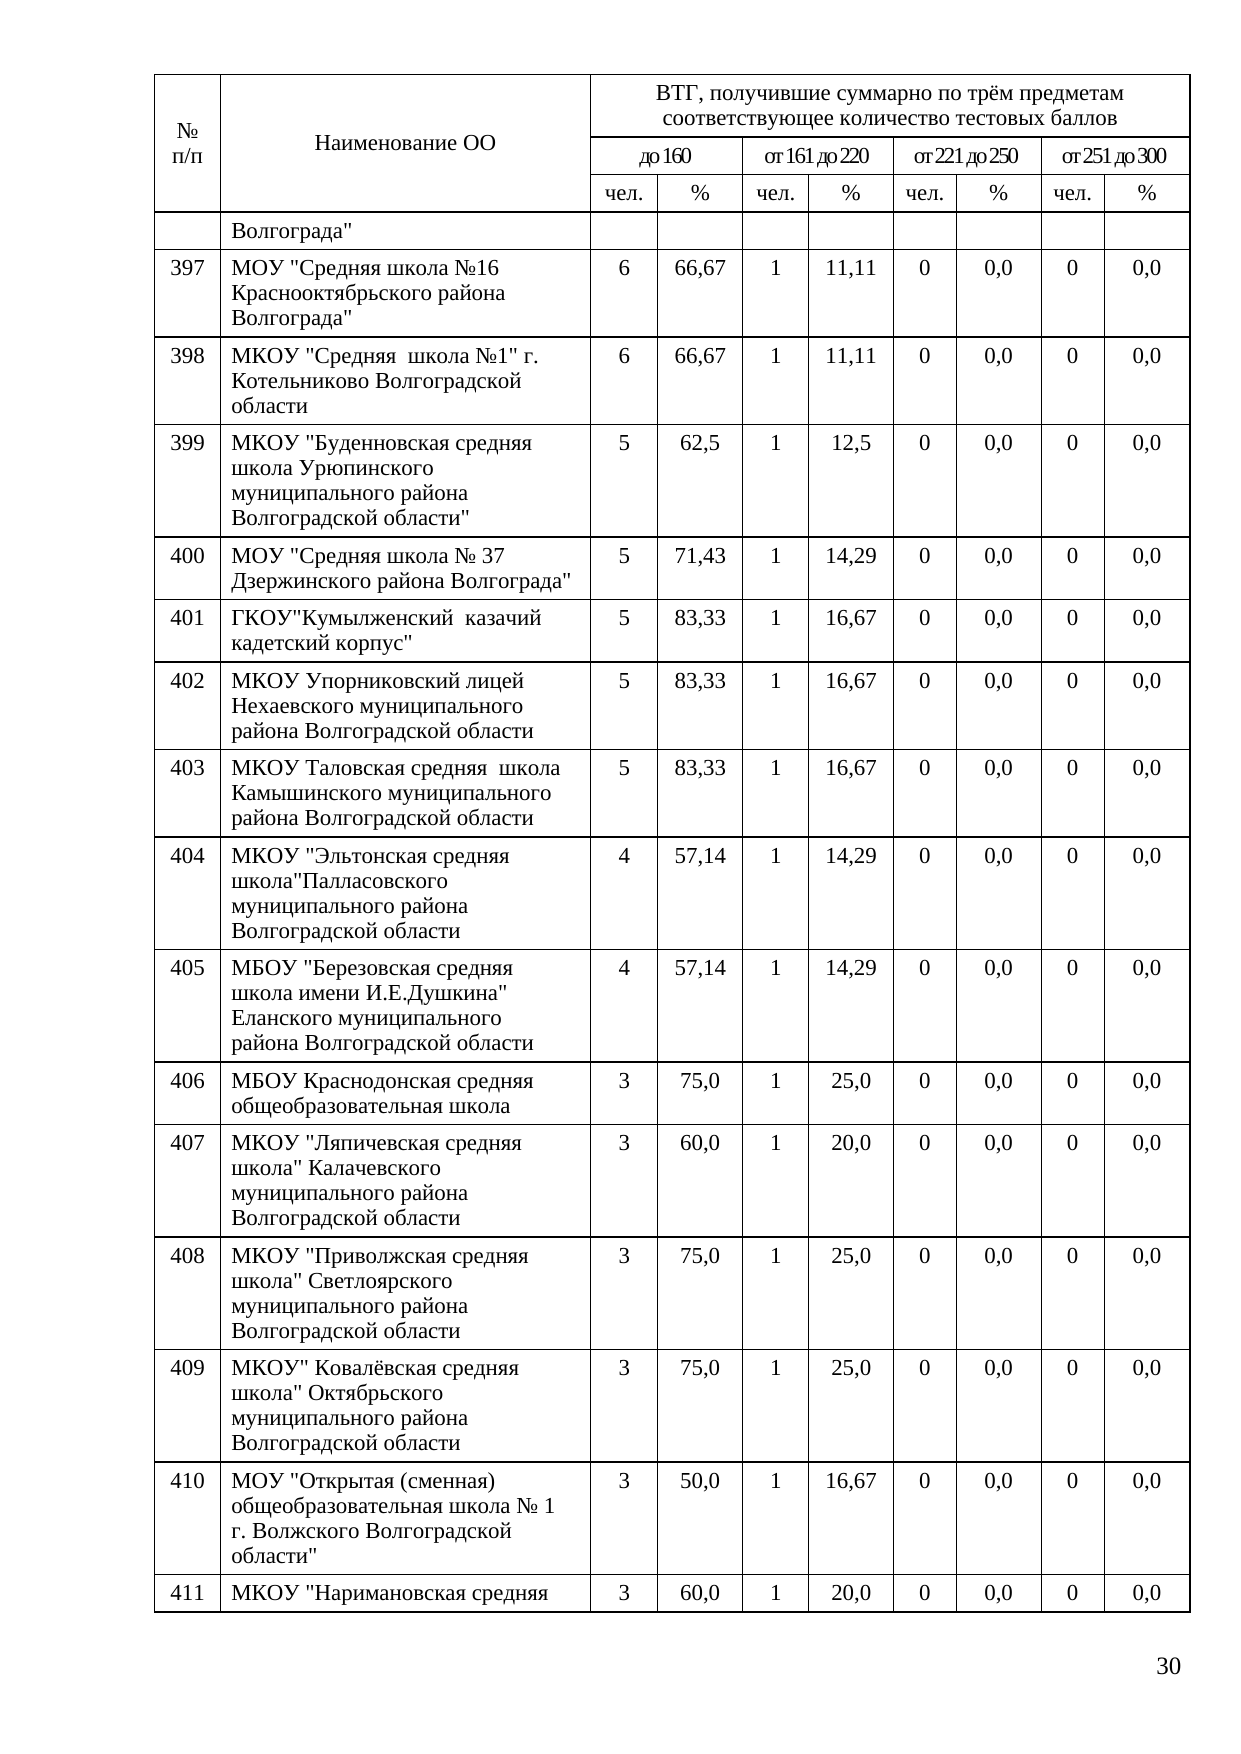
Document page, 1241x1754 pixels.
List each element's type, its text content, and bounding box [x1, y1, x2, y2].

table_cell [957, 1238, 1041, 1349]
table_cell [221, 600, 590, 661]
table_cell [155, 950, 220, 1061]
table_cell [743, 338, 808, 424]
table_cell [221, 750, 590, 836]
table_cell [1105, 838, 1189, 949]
table_cell от 251 до 300 [1042, 138, 1189, 174]
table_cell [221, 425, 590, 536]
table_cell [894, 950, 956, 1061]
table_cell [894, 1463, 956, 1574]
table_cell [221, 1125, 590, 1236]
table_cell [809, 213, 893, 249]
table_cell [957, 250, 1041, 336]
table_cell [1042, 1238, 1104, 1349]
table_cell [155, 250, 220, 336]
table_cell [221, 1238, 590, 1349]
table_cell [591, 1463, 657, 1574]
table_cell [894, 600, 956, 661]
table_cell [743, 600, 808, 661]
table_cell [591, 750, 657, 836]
table_cell от 161 до 220 [743, 138, 893, 174]
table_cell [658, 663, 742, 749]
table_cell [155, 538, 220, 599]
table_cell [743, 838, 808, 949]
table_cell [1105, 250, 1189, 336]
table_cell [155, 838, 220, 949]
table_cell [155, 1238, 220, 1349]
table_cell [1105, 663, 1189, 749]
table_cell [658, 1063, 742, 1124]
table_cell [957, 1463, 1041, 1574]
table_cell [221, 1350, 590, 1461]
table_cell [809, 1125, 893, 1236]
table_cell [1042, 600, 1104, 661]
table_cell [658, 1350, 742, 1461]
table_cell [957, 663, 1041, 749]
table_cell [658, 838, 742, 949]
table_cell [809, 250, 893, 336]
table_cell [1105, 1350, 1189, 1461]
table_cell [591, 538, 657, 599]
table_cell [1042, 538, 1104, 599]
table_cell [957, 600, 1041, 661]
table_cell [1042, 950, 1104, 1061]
table_cell от 221 до 250 [894, 138, 1041, 174]
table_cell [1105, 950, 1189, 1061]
table_cell % [658, 175, 742, 211]
table_header Наименование ОО [221, 75, 590, 211]
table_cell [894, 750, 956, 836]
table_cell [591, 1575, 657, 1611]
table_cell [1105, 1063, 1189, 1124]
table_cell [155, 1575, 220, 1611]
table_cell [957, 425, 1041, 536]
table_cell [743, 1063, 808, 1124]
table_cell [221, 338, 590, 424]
table_cell % [957, 175, 1041, 211]
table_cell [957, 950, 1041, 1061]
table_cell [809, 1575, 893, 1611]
table_header ВТГ, получившие суммарно по трём предметам соответствующее количество тестовых баллов [591, 75, 1189, 136]
table_cell до 160 [591, 138, 742, 174]
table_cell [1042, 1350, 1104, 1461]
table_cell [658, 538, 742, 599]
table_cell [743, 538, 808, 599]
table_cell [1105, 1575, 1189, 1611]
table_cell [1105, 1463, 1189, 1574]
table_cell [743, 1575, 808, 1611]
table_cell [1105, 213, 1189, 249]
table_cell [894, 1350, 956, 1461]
table_cell чел. [743, 175, 808, 211]
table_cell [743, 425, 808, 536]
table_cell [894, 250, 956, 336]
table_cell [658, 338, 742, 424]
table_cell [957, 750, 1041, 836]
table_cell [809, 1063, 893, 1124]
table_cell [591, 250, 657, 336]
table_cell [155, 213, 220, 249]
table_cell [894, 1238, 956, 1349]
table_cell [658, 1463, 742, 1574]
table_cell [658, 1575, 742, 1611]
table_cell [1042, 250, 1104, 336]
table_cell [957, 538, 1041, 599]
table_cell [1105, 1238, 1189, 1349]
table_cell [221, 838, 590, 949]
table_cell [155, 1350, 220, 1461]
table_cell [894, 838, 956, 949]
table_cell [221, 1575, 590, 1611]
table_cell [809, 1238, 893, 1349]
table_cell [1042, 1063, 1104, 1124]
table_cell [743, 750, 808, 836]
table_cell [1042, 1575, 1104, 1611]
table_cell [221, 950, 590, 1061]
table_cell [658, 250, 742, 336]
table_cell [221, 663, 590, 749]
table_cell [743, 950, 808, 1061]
table_cell % [1105, 175, 1189, 211]
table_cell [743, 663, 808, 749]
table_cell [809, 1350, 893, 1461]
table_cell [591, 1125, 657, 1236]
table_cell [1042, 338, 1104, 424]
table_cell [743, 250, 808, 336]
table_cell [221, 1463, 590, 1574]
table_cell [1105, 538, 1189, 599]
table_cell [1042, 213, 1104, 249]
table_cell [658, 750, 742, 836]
table_cell % [809, 175, 893, 211]
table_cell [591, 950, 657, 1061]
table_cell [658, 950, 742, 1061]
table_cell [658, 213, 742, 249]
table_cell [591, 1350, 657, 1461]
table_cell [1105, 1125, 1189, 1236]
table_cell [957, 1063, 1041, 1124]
table_cell чел. [1042, 175, 1104, 211]
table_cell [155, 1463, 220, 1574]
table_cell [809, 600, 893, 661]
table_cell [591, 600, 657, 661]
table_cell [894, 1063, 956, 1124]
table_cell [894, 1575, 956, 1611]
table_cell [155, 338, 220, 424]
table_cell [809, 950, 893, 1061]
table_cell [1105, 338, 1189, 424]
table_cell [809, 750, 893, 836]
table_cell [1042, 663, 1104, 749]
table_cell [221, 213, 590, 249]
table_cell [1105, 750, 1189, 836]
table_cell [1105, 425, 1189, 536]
table_cell чел. [591, 175, 657, 211]
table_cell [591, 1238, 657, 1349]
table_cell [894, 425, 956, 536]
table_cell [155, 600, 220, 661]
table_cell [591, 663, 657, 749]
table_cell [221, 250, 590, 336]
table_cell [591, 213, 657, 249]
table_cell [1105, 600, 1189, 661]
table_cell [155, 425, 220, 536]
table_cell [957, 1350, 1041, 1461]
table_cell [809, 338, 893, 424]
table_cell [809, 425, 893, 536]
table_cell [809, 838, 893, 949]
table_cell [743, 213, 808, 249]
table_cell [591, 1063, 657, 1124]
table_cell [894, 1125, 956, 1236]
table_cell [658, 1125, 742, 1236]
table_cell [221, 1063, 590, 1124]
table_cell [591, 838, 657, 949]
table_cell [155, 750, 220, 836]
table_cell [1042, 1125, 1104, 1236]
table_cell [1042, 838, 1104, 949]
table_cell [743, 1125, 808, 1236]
table_cell чел. [894, 175, 956, 211]
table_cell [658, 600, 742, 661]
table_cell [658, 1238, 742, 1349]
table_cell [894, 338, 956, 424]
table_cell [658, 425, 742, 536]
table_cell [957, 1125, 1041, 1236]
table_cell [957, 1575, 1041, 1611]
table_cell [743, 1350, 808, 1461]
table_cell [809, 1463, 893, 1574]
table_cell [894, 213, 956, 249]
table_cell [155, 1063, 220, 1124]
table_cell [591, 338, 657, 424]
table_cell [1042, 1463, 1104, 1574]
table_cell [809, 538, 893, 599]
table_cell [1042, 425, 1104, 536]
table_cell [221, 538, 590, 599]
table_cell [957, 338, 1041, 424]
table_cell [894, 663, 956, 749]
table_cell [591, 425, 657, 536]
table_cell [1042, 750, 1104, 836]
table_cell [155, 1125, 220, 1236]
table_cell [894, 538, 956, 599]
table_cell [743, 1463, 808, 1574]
table_header № п/п [155, 75, 220, 211]
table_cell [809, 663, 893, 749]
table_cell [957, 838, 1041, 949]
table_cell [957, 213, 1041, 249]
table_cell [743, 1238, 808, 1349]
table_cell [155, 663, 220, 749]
